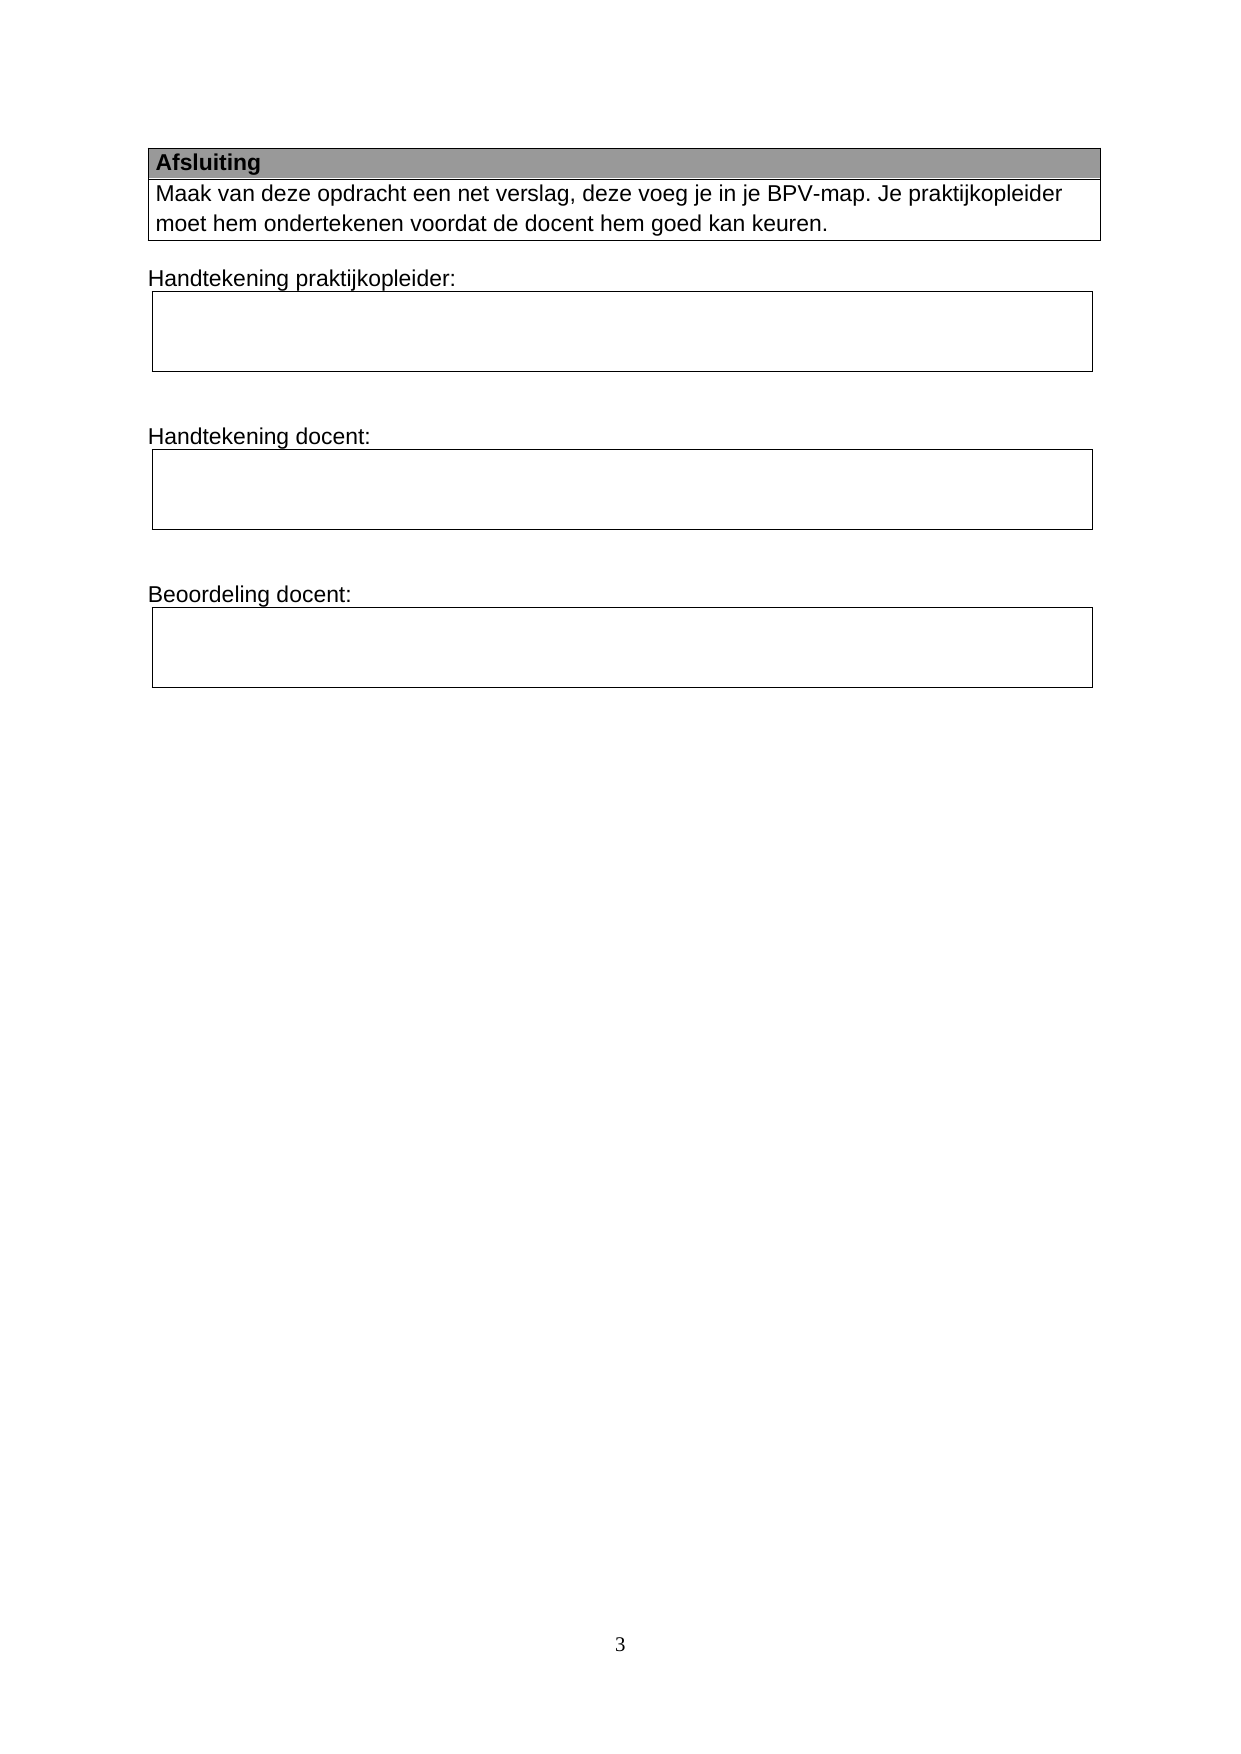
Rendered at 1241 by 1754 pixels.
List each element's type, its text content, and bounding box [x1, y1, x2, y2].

text Handtekening praktijkopleider: [148, 265, 1093, 291]
table_header [153, 608, 1092, 687]
table_header [153, 292, 1092, 371]
table_cell Maak van deze opdracht een net verslag, deze voeg je in je BPV-map. Je praktijkopleider moet hem ondertekenen voordat de docent hem goed kan keuren. [149, 180, 1100, 240]
text Beoordeling docent: [148, 581, 1093, 607]
table_header Afsluiting [149, 149, 1100, 178]
text Handtekening docent: [148, 423, 1093, 449]
table_header [153, 450, 1092, 529]
